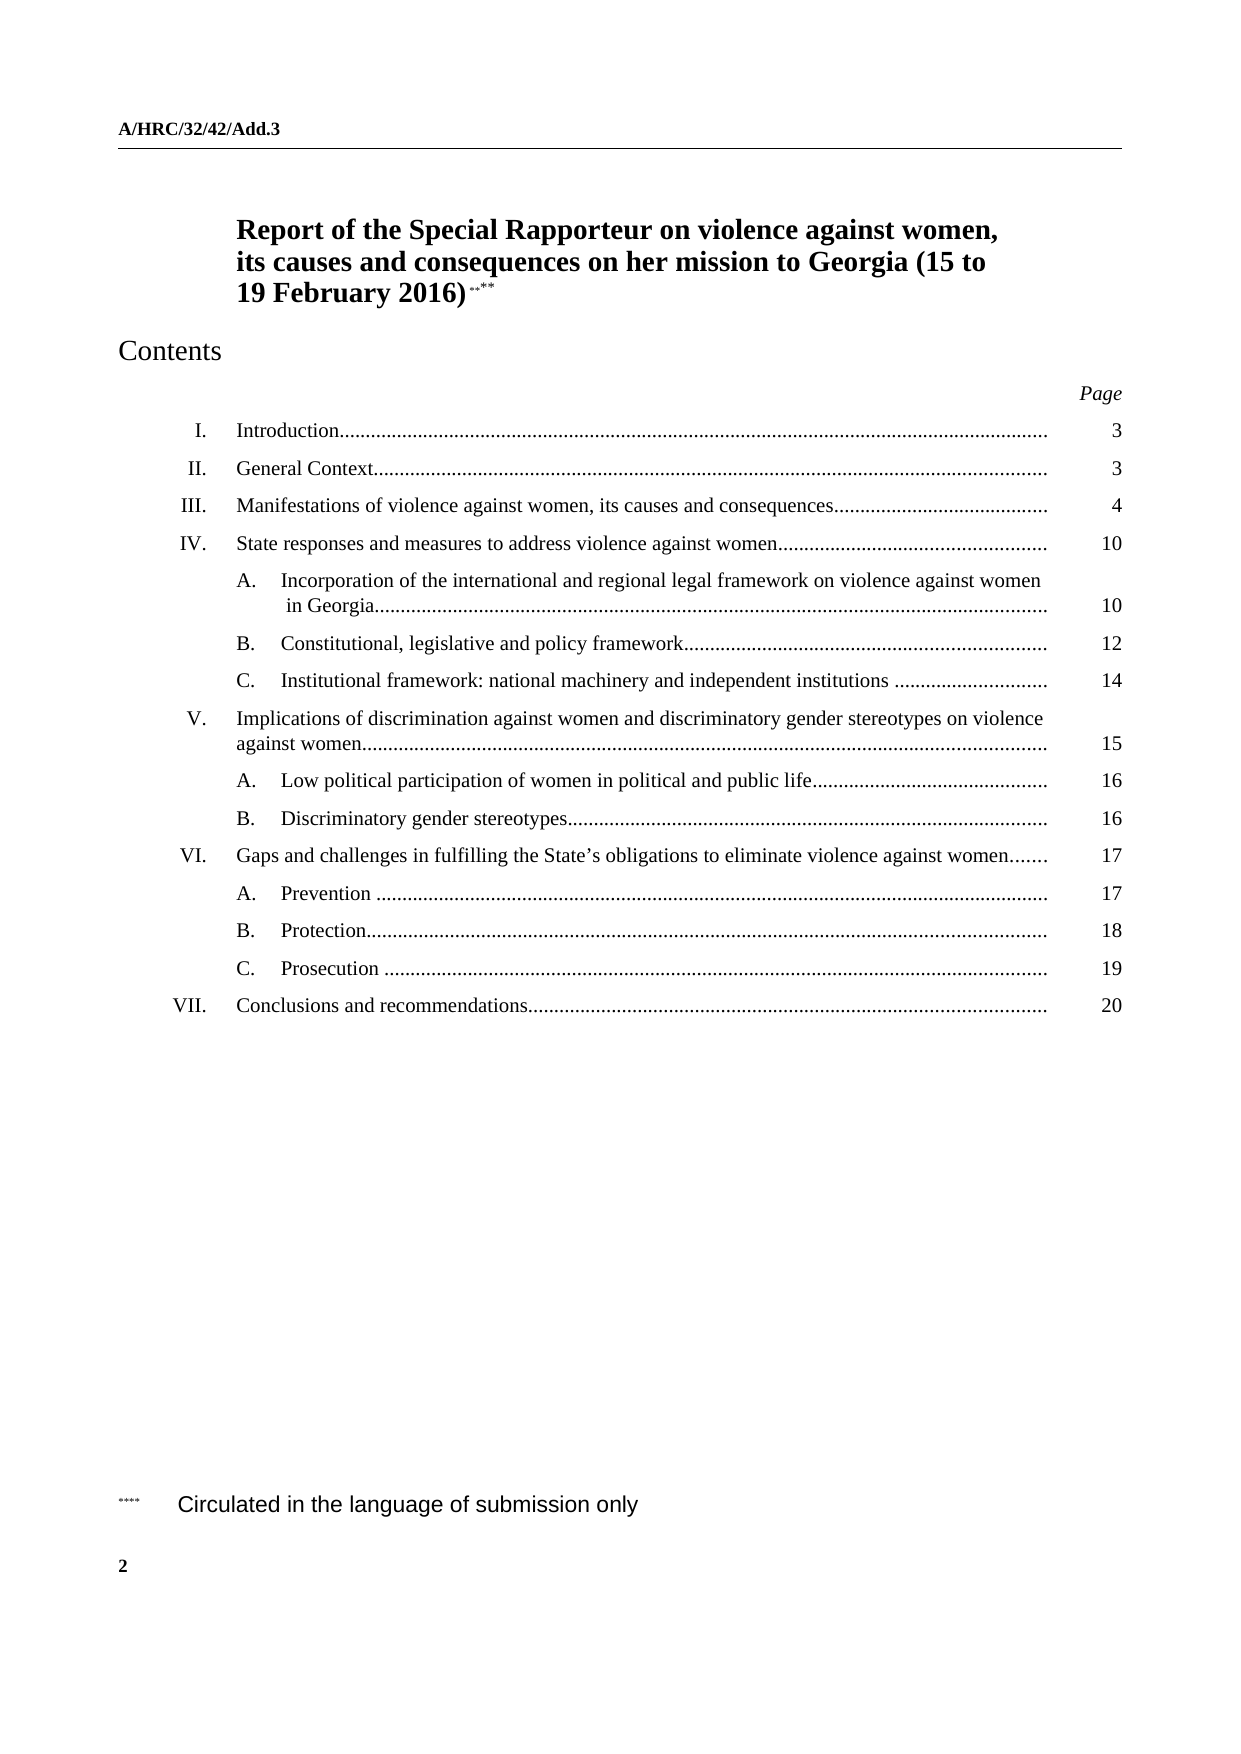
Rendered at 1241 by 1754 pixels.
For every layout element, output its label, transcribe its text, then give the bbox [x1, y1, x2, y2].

text VI. Gaps and challenges in fulfilling the State’s obligations to eliminate violence against women 17 [118, 842, 1122, 867]
text B. Protection 18 [118, 917, 1122, 942]
text IV. State responses and measures to address violence against women 10 [118, 529, 1122, 554]
text B. Constitutional, legislative and policy framework 12 [118, 629, 1122, 654]
text Page [148, 379, 1122, 404]
text I. Introduction 3 [118, 417, 1122, 442]
text C. Institutional framework: national machinery and independent institutions 14 [118, 667, 1122, 692]
text V. Implications of discrimination against women and discriminatory gender stereotypes on violence against women 15 [30, 704, 1122, 754]
text Contents [118, 333, 1122, 367]
text II. General Context 3 [118, 454, 1122, 479]
text III. Manifestations of violence against women, its causes and consequences 4 [118, 492, 1122, 517]
text A. Prevention 17 [118, 879, 1122, 904]
text Report of the Special Rapporteur on violence against women, its causes and consequences on her mission to Georgia (15 to 19 February 2016) ** [118, 215, 1004, 308]
text B. Discriminatory gender stereotypes 16 [30, 804, 1122, 829]
text A. Low political participation of women in political and public life 16 [30, 767, 1122, 792]
text C. Prosecution 19 [118, 954, 1122, 979]
text VII. Conclusions and recommendations 20 [118, 992, 1122, 1017]
text A. Incorporation of the international and regional legal framework on violence against women in Georgia 10 [118, 567, 1122, 617]
